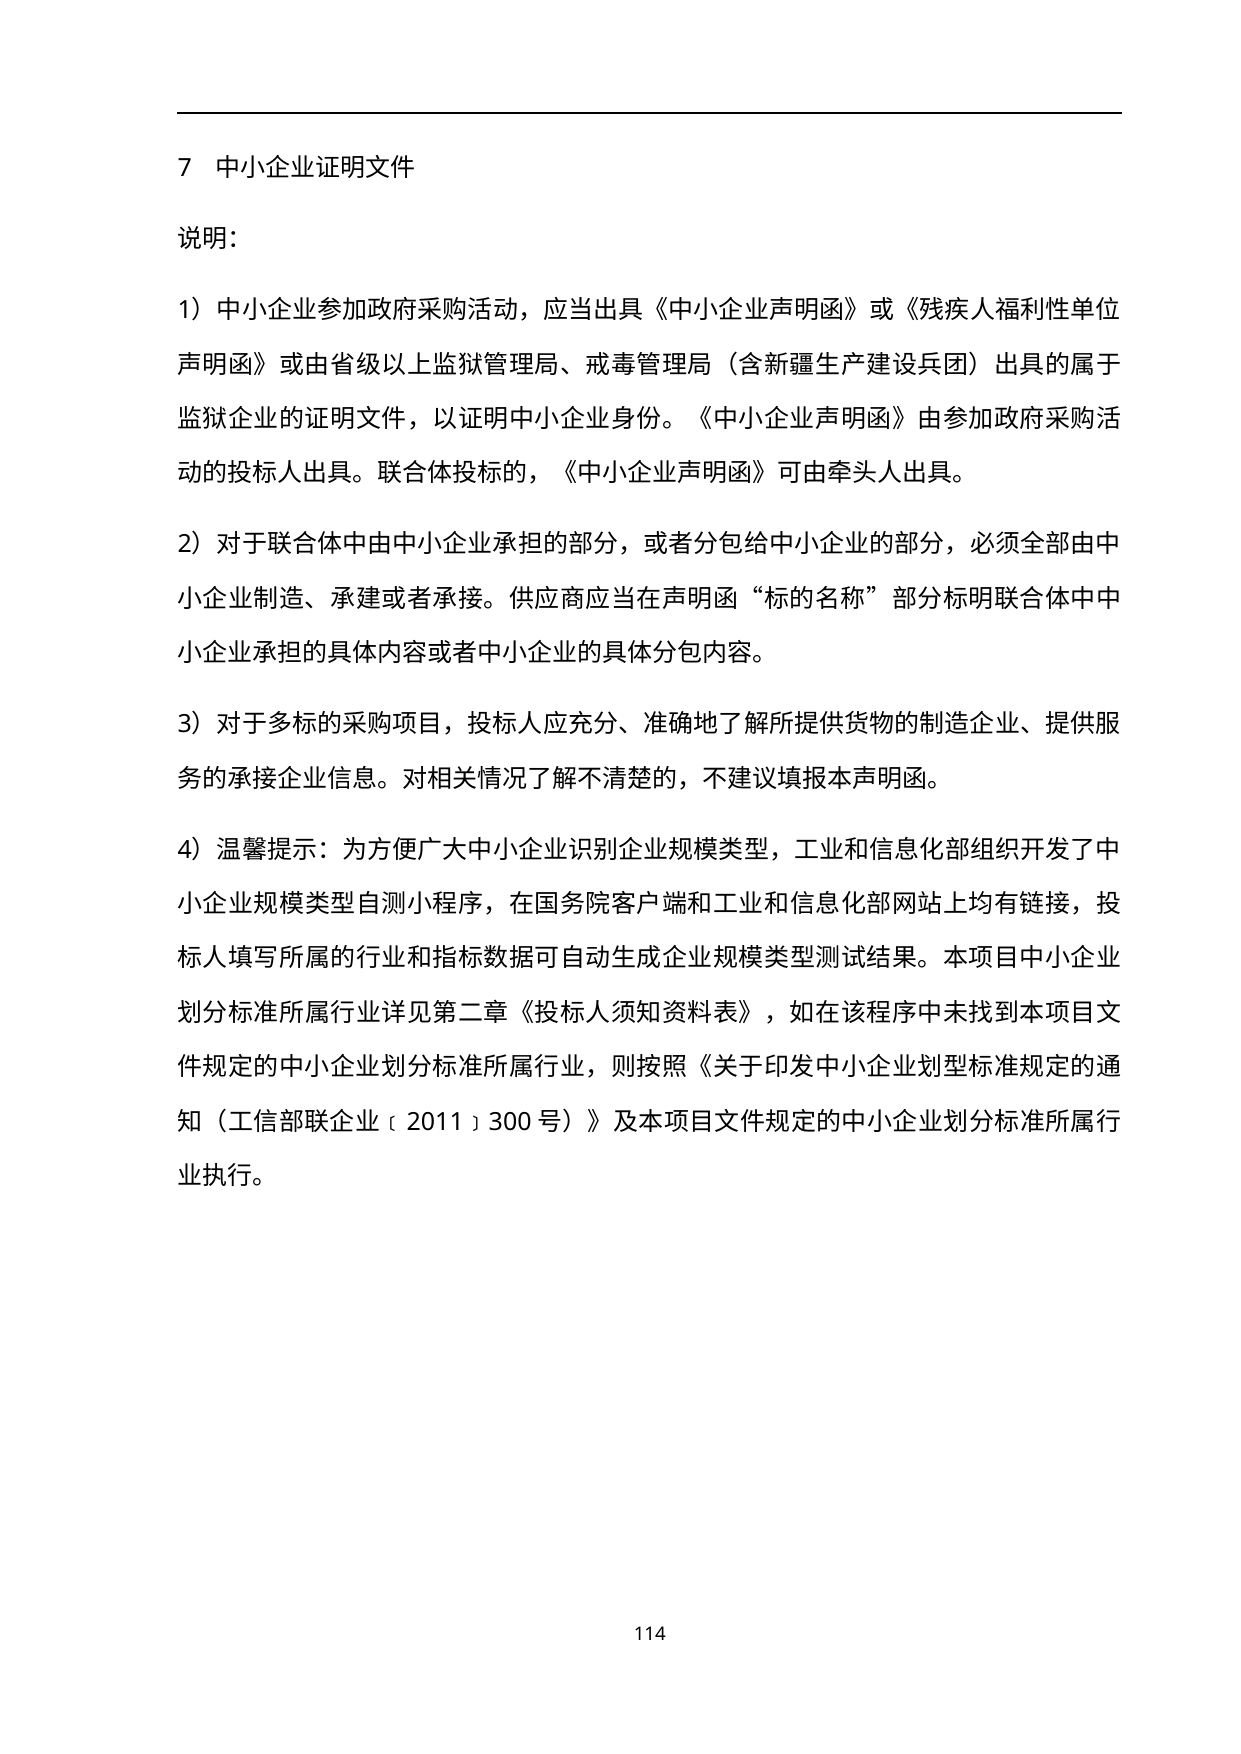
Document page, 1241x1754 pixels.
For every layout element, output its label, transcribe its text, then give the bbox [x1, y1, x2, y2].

text 3）对于多标的采购项目，投标人应充分、准确地了解所提供货物的制造企业、提供服务的承接企业信息。对相关情况了解不清楚的，不建议填报本声明函。 [177, 704, 1122, 794]
list 中小企业证明文件 [177, 148, 1122, 184]
text 2）对于联合体中由中小企业承担的部分，或者分包给中小企业的部分，必须全部由中小企业制造、承建或者承接。供应商应当在声明函“标的名称”部分标明联合体中中小企业承担的具体内容或者中小企业的具体分包内容。 [177, 524, 1122, 669]
text 1）中小企业参加政府采购活动，应当出具《中小企业声明函》或《残疾人福利性单位声明函》或由省级以上监狱管理局、戒毒管理局（含新疆生产建设兵团）出具的属于监狱企业的证明文件，以证明中小企业身份。《中小企业声明函》由参加政府采购活动的投标人出具。联合体投标的，《中小企业声明函》可由牵头人出具。 [177, 290, 1122, 489]
text 说明： [177, 219, 1122, 255]
text 4）温馨提示：为方便广大中小企业识别企业规模类型，工业和信息化部组织开发了中小企业规模类型自测小程序，在国务院客户端和工业和信息化部网站上均有链接，投标人填写所属的行业和指标数据可自动生成企业规模类型测试结果。本项目中小企业划分标准所属行业详见第二章《投标人须知资料表》，如在该程序中未找到本项目文件规定的中小企业划分标准所属行业，则按照《关于印发中小企业划型标准规定的通知（工信部联企业﹝2011﹞300号）》及本项目文件规定的中小企业划分标准所属行业执行。 [177, 829, 1122, 1192]
